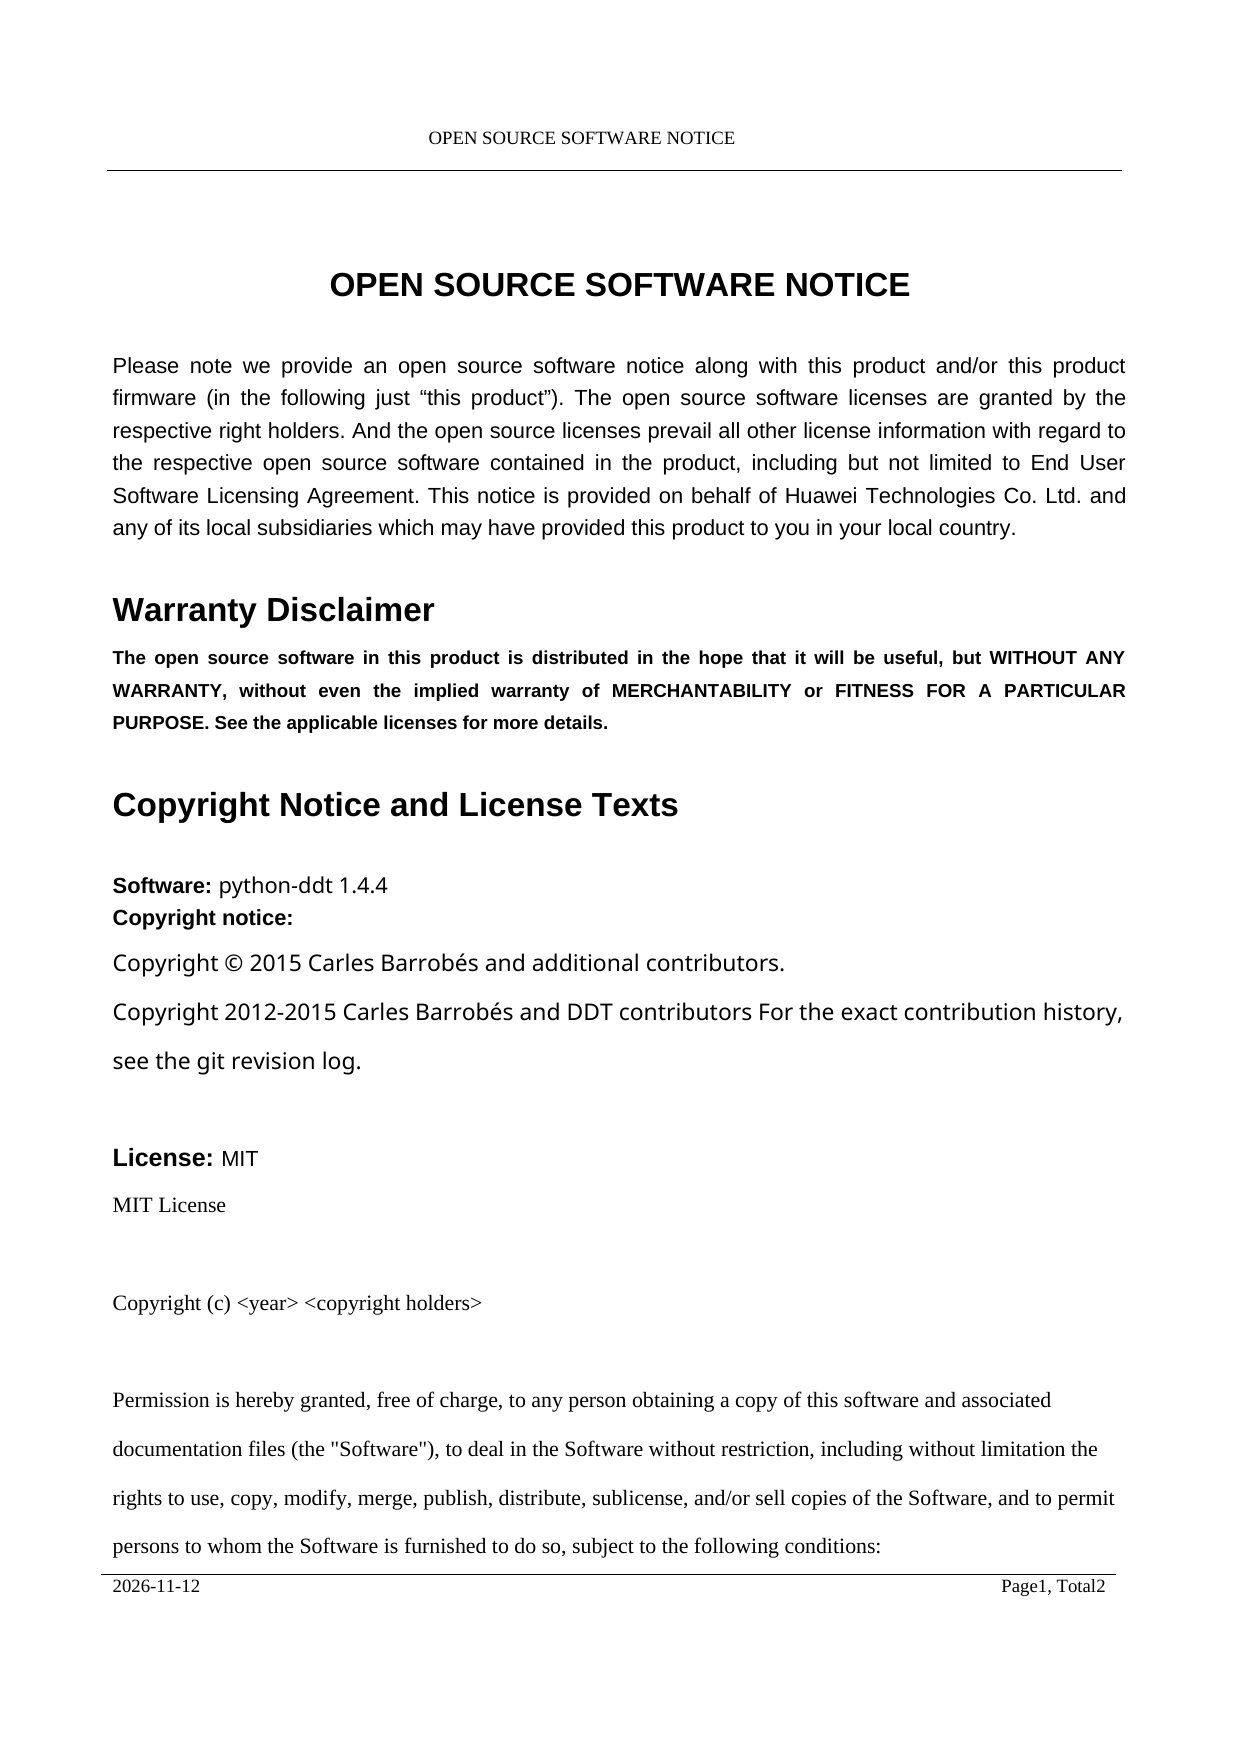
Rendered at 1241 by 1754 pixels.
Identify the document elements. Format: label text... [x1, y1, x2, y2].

text Please note we provide an open source software notice along with this product and/or this product firmware (in the following just “this product”). The open source software licenses are granted by the respective right holders. And the open source licenses prevail all other license information with regard to the respective open source software contained in the product, including but not limited to End User Software Licensing Agreement. This notice is provided on behalf of Huawei Technologies Co. Ltd. and any of its local subsidiaries which may have provided this product to you in your local country. [112, 349, 1128, 544]
text Copyright notice: [112, 901, 1128, 934]
text The open source software in this product is distributed in the hope that it will be useful, but WITHOUT ANY WARRANTY, without even the implied warranty of MERCHANTABILITY or FITNESS FOR A PARTICULAR PURPOSE. See the applicable licenses for more details. [112, 641, 1128, 739]
text Software: python-ddt 1.4.4 [112, 869, 1128, 901]
text Warranty Disclaimer [112, 576, 1128, 641]
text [112, 1188, 1128, 1562]
text OPEN SOURCE SOFTWARE NOTICE [112, 251, 1128, 316]
text License: MIT [112, 1142, 1128, 1174]
text Copyright Notice and License Texts [112, 771, 1128, 836]
text Copyright © 2015 Carles Barrobés and additional contributors. Copyright 2012-2015 Carles Barrobés and DDT contributors For the exact contribution history, see the git revision log. [112, 947, 1128, 1125]
